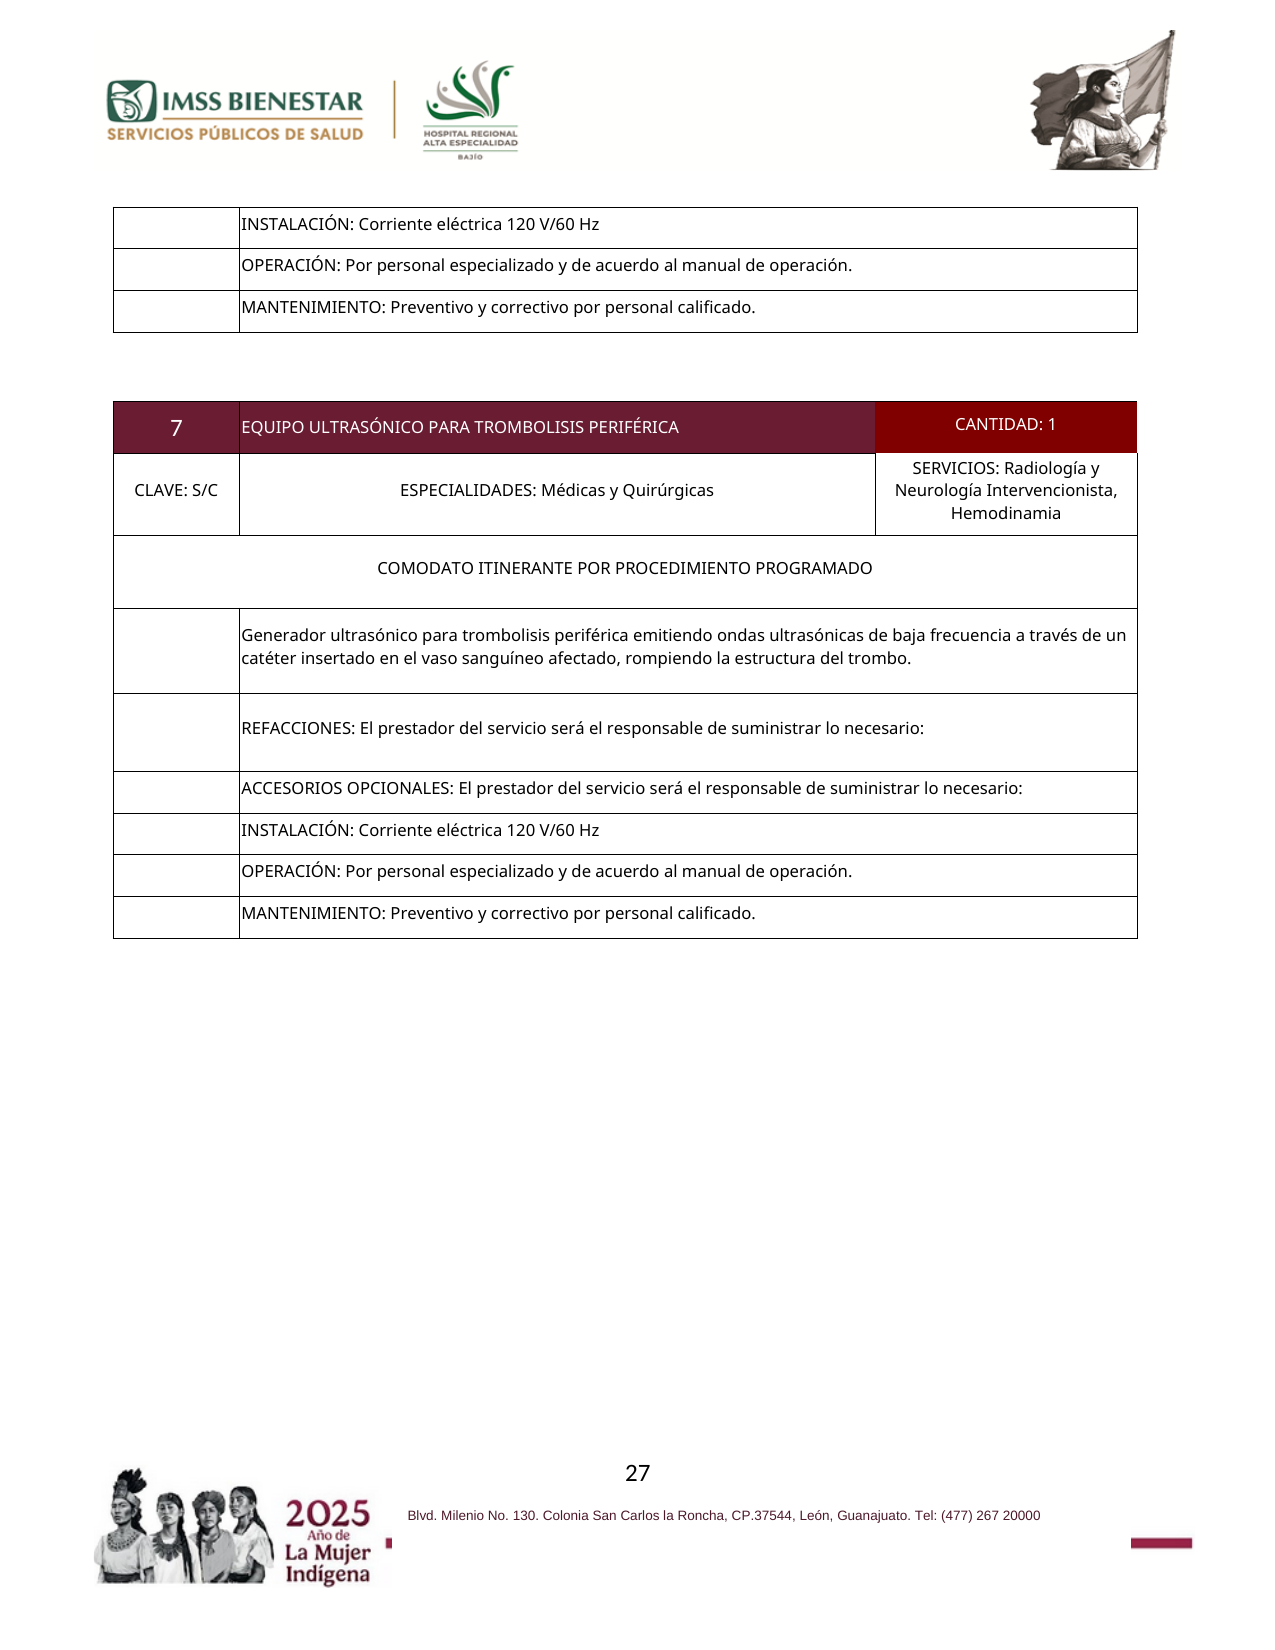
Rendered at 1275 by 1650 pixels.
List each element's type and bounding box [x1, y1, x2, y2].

picture [93, 1456, 1196, 1588]
picture [93, 30, 1181, 171]
